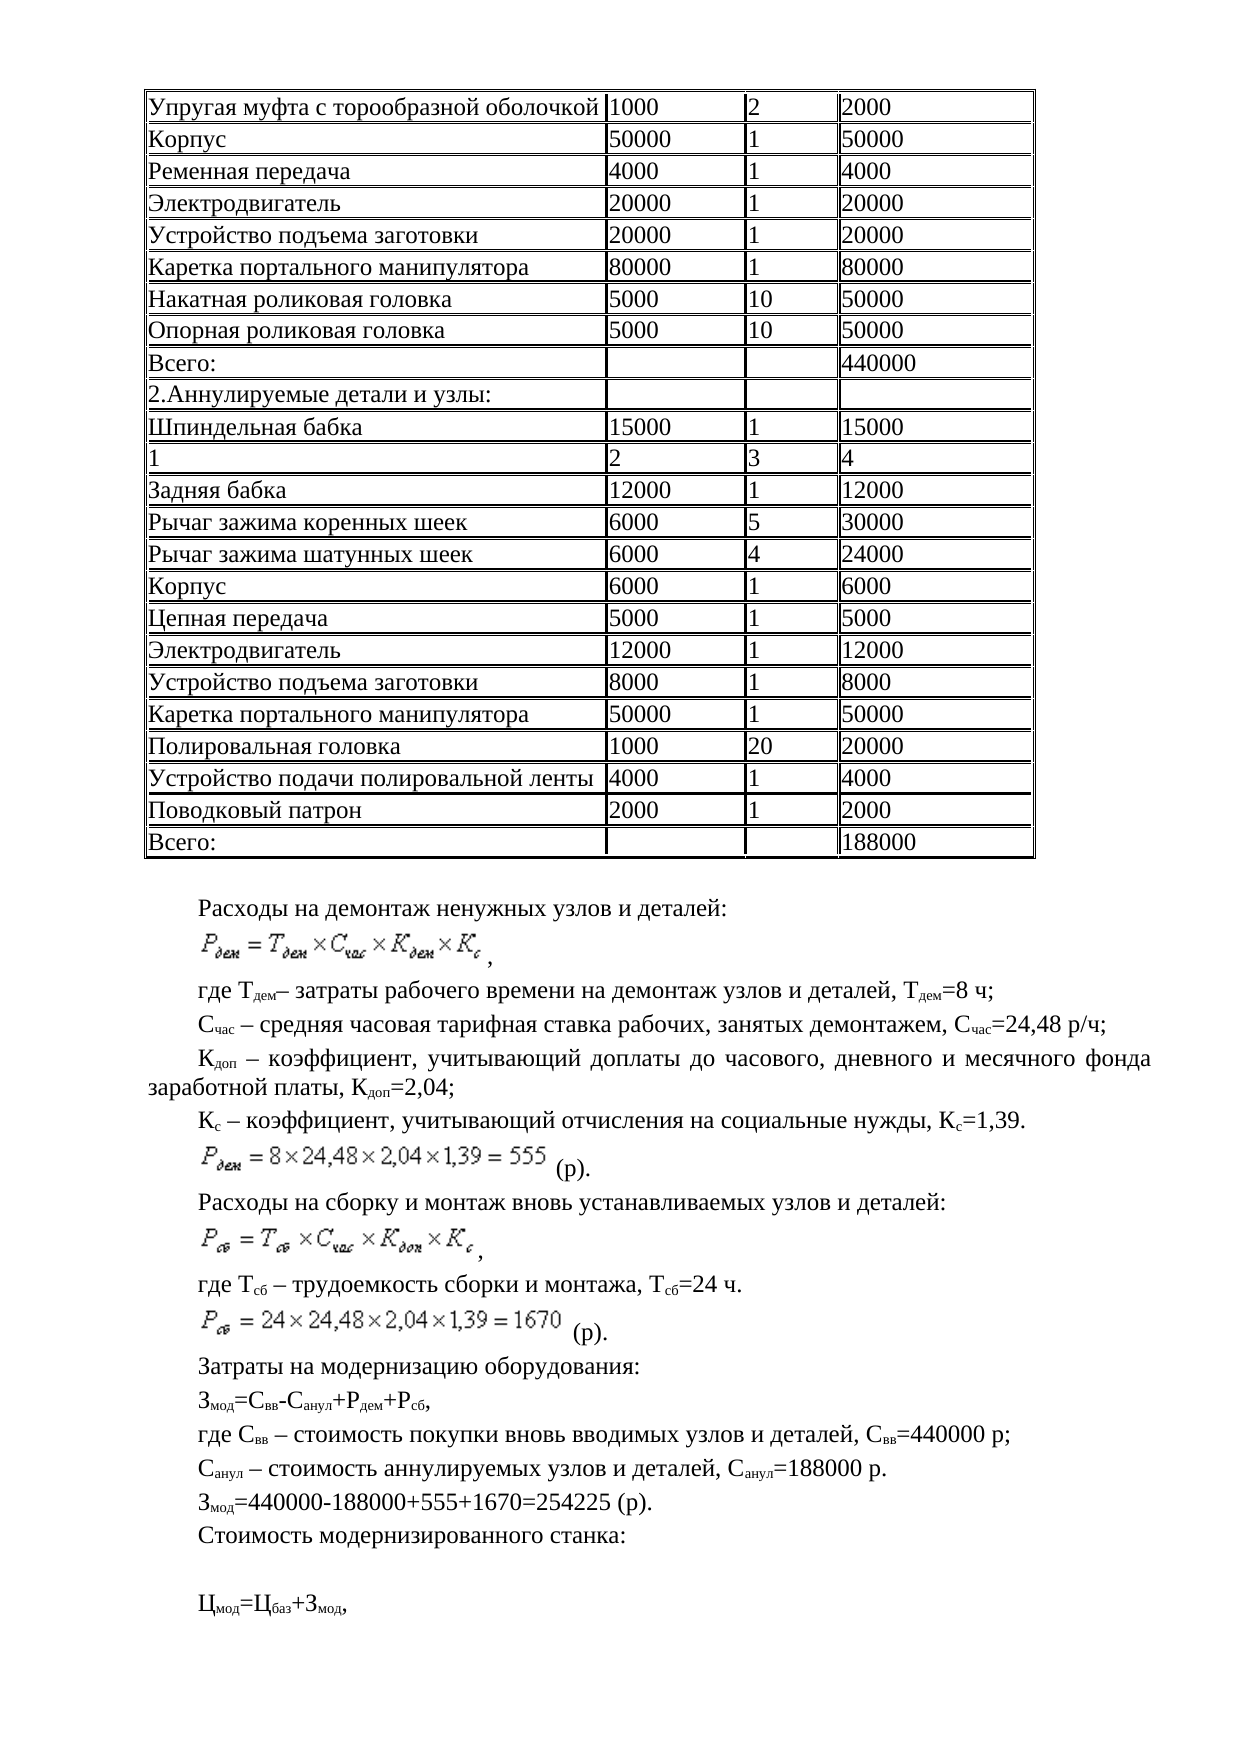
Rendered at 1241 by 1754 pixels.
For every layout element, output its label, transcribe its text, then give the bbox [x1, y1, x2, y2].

table_cell 12000 [608, 476, 744, 504]
table_cell Устройство подачи полировальной ленты [147, 760, 605, 792]
table_cell 1000 [606, 92, 745, 121]
table_cell 5 [747, 508, 837, 536]
table_cell 50000 [608, 700, 744, 728]
text Затраты на модернизацию оборудования: [148, 1351, 1152, 1380]
table_cell [841, 376, 1033, 408]
table_cell 80000 [841, 249, 1033, 280]
picture [197, 926, 487, 965]
table_cell 6000 [608, 508, 744, 536]
table_cell 12000 [608, 636, 744, 664]
table_cell 50000 [841, 313, 1033, 344]
table_cell 30000 [841, 504, 1033, 536]
table_cell 2000 [839, 92, 1033, 121]
table_cell Ременная передача [147, 153, 605, 184]
table_cell 4000 [608, 764, 744, 792]
table_cell 50000 [608, 124, 744, 152]
table_cell Рычаг зажима коренных шеек [147, 504, 605, 536]
table_cell Полировальная головка [147, 728, 605, 760]
table_cell 12000 [841, 472, 1033, 504]
picture [197, 1221, 478, 1259]
table_cell Устройство подъема заготовки [147, 216, 605, 248]
table_cell Шпиндельная бабка [147, 408, 605, 440]
table_cell 15000 [608, 412, 744, 440]
table_cell 1 [747, 252, 837, 280]
table_cell 20000 [841, 216, 1033, 248]
table_cell 2.Аннулируемые детали и узлы: [147, 376, 605, 408]
table_cell [606, 828, 745, 856]
table_cell 1 [747, 764, 837, 792]
table_cell 4 [841, 440, 1033, 472]
table_cell 4000 [608, 156, 744, 184]
table_cell 1 [747, 476, 837, 504]
table_cell 50000 [841, 696, 1033, 728]
table_cell 5000 [608, 316, 744, 344]
text Расходы на сборку и монтаж вновь устанавливаемых узлов и деталей: [148, 1187, 1152, 1216]
table_cell 80000 [608, 252, 744, 280]
text Кс – коэффициент, учитывающий отчисления на социальные нужды, Кс=1,39. [148, 1105, 1152, 1134]
table_cell 15000 [841, 408, 1033, 440]
table_cell 1 [747, 188, 837, 216]
table_cell 8000 [608, 668, 744, 696]
table_cell 20000 [841, 728, 1033, 760]
text Счас – средняя часовая тарифная ставка рабочих, занятых демонтажем, Счас=24,48 р/ч; [148, 1009, 1152, 1038]
table_cell Корпус [147, 568, 605, 600]
table_cell [608, 348, 744, 376]
table_cell 1 [747, 604, 837, 632]
table_cell 1 [147, 440, 605, 472]
table_cell 6000 [608, 572, 744, 600]
table_cell [747, 380, 837, 408]
table_cell 4 [747, 540, 837, 568]
table_cell 10 [747, 316, 837, 344]
text где Тсб – трудоемкость сборки и монтажа, Тсб=24 ч. [148, 1269, 1152, 1298]
table_cell Устройство подъема заготовки [147, 664, 605, 696]
table_cell 20000 [841, 185, 1033, 216]
table_cell 1000 [608, 732, 744, 760]
table_cell Электродвигатель [147, 185, 605, 216]
table_cell 5000 [841, 600, 1033, 632]
table_cell 440000 [841, 344, 1033, 376]
table_cell 5000 [608, 604, 744, 632]
table_cell Упругая муфта с торообразной оболочкой [147, 92, 606, 121]
text Стоимость модернизированного станка: [148, 1521, 1152, 1549]
table_cell 2000 [608, 795, 744, 824]
table_cell 50000 [841, 280, 1033, 312]
picture [197, 1303, 567, 1341]
text Цмод=Цбаз+Змод, [148, 1588, 1152, 1617]
table_cell 4000 [841, 153, 1033, 184]
table_cell 4000 [841, 760, 1033, 792]
table_cell 20 [747, 732, 837, 760]
table_cell 1 [747, 795, 837, 824]
table_cell Задняя бабка [147, 472, 605, 504]
table_cell Опорная роликовая головка [147, 313, 605, 344]
table_cell Каретка портального манипулятора [147, 696, 605, 728]
table_cell 5000 [608, 284, 744, 312]
table_cell 3 [747, 444, 837, 472]
text , [148, 1221, 1152, 1264]
table_cell [745, 824, 839, 856]
table_cell 20000 [608, 220, 744, 248]
table_cell [608, 380, 744, 408]
table_cell 12000 [841, 632, 1033, 664]
table_cell 1 [747, 156, 837, 184]
text Змод=440000-188000+555+1670=254225 (р). [148, 1487, 1152, 1516]
table_cell Электродвигатель [147, 632, 605, 664]
table_cell 1 [747, 572, 837, 600]
table_cell Всего: [147, 344, 605, 376]
table_cell 1 [747, 220, 837, 248]
table_cell Всего: [147, 824, 606, 856]
table_cell 6000 [608, 540, 744, 568]
table_cell Поводковый патрон [147, 792, 605, 824]
table_cell 1 [747, 668, 837, 696]
text Кдоп – коэффициент, учитывающий доплаты до часового, дневного и месячного фонда заработной платы, Кдоп=2,04; [148, 1043, 1152, 1100]
table_cell 1 [747, 636, 837, 664]
table_cell [747, 348, 837, 376]
table_cell 6000 [841, 568, 1033, 600]
table_cell Корпус [145, 121, 606, 152]
table_cell Рычаг зажима шатунных шеек [147, 536, 605, 568]
table_cell Накатная роликовая головка [147, 280, 605, 312]
text где Тдем– затраты рабочего времени на демонтаж узлов и деталей, Тдем=8 ч; [148, 975, 1152, 1004]
text Расходы на демонтаж ненужных узлов и деталей: [148, 893, 1152, 922]
table_cell 50000 [839, 121, 1034, 152]
picture [197, 1139, 550, 1177]
table_cell 2 [745, 90, 839, 121]
table_cell Каретка портального манипулятора [147, 249, 605, 280]
table_cell Цепная передача [147, 600, 605, 632]
table_cell 1 [747, 412, 837, 440]
text Санул – стоимость аннулируемых узлов и деталей, Санул=188000 р. [148, 1453, 1152, 1482]
table_cell 2000 [841, 792, 1033, 824]
table_cell 1 [747, 700, 837, 728]
table_cell 2 [608, 444, 744, 472]
table_cell 188000 [839, 824, 1033, 856]
table_cell 20000 [608, 188, 744, 216]
text где Свв – стоимость покупки вновь вводимых узлов и деталей, Свв=440000 р; [148, 1419, 1152, 1448]
table_cell 8000 [841, 664, 1033, 696]
table_cell 1 [747, 124, 837, 152]
table_cell 24000 [841, 536, 1033, 568]
table_cell 10 [747, 284, 837, 312]
text Змод=Свв-Санул+Рдем+Рсб, [148, 1385, 1152, 1414]
